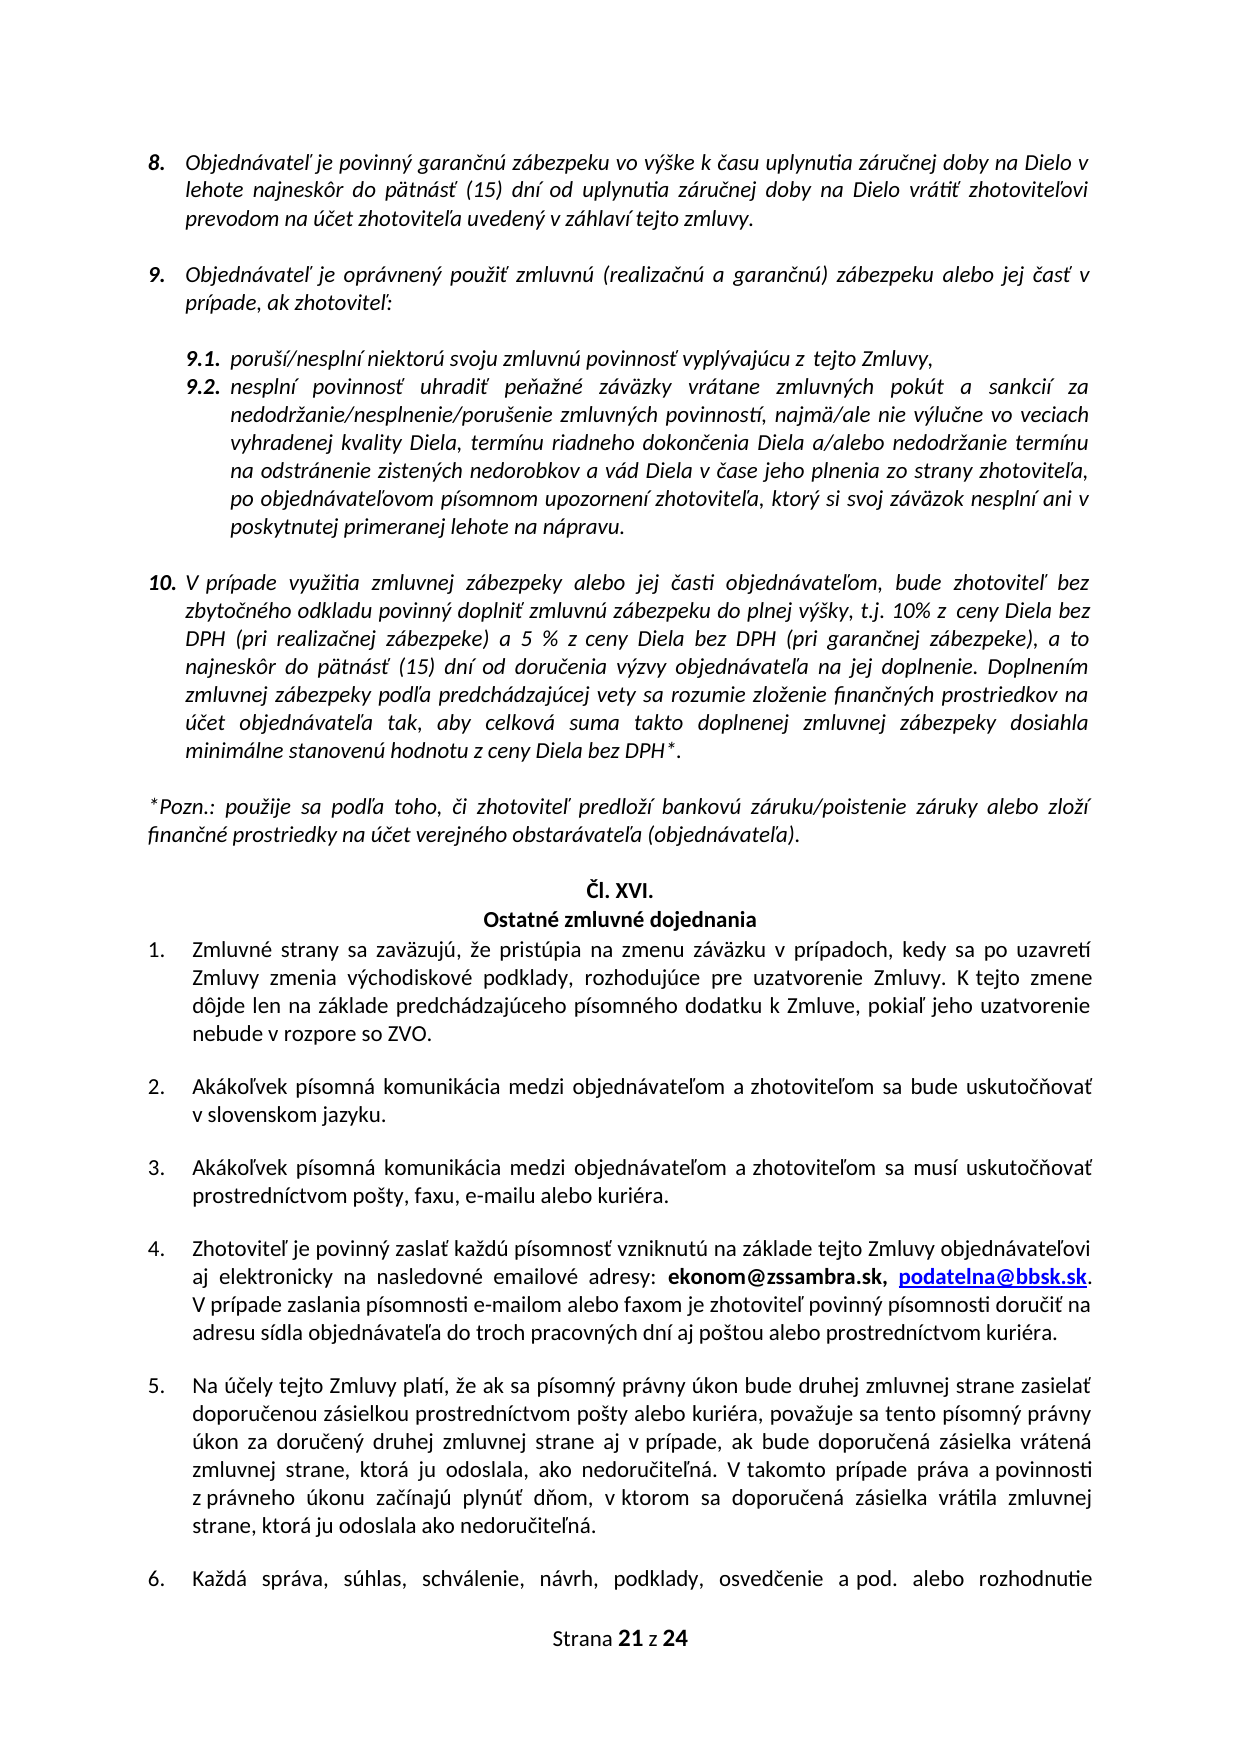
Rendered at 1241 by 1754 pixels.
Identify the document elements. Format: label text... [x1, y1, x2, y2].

list Objednávateľ je povinný garančnú zábezpeku vo výške k času uplynutia záručnej doby na Dielo v lehote najneskôr do pätnásť (15) dní od uplynutia záručnej doby na Dielo vrátiť zhotoviteľovi prevodom na účet zhotoviteľa uvedený v záhlaví tejto zmluvy. [148, 148, 1093, 232]
text *Pozn.: použije sa podľa toho, či zhotoviteľ predloží bankovú záruku/poistenie záruky alebo zloží finančné prostriedky na účet verejného obstarávateľa (objednávateľa). [148, 792, 1093, 848]
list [148, 1564, 1093, 1592]
list Zhotoviteľ je povinný zaslať každú písomnosť vzniknutú na základe tejto Zmluvy objednávateľovi aj elektronicky na nasledovné emailové adresy: ekonom@zssambra.sk, podatelna@bbsk.sk. V prípade zaslania písomnosti e-mailom alebo faxom je zhotoviteľ povinný písomnosti doručiť na adresu sídla objednávateľa do troch pracovných dní aj poštou alebo prostredníctvom kuriéra. [148, 1234, 1093, 1346]
list nesplní povinnosť uhradiť peňažné záväzky vrátane zmluvných pokút a sankcií za nedodržanie/nesplnenie/porušenie zmluvných povinností, najmä/ale nie výlučne vo veciach vyhradenej kvality Diela, termínu riadneho dokončenia Diela a/alebo nedodržanie termínu na odstránenie zistených nedorobkov a vád Diela v čase jeho plnenia zo strany zhotoviteľa, po objednávateľovom písomnom upozornení zhotoviteľa, ktorý si svoj záväzok nesplní ani v poskytnutej primeranej lehote na nápravu. [185, 372, 1093, 540]
text Ostatné zmluvné dojednania [148, 906, 1093, 933]
list Akákoľvek písomná komunikácia medzi objednávateľom a zhotoviteľom sa musí uskutočňovať prostredníctvom pošty, faxu, e-mailu alebo kuriéra. [148, 1153, 1093, 1209]
list poruší/nesplní niektorú svoju zmluvnú povinnosť vyplývajúcu z tejto Zmluvy, [185, 344, 1093, 372]
list Akákoľvek písomná komunikácia medzi objednávateľom a zhotoviteľom sa bude uskutočňovať v slovenskom jazyku. [148, 1072, 1093, 1128]
list Na účely tejto Zmluvy platí, že ak sa písomný právny úkon bude druhej zmluvnej strane zasielať doporučenou zásielkou prostredníctvom pošty alebo kuriéra, považuje sa tento písomný právny úkon za doručený druhej zmluvnej strane aj v prípade, ak bude doporučená zásielka vrátená zmluvnej strane, ktorá ju odoslala, ako nedoručiteľná. V takomto prípade práva a povinnosti z právneho úkonu začínajú plynúť dňom, v ktorom sa doporučená zásielka vrátila zmluvnej strane, ktorá ju odoslala ako nedoručiteľná. [148, 1371, 1093, 1539]
list Objednávateľ je oprávnený použiť zmluvnú (realizačnú a garančnú) zábezpeku alebo jej časť v prípade, ak zhotoviteľ: [148, 260, 1093, 316]
text Čl. XVI. [148, 876, 1093, 904]
list V prípade využitia zmluvnej zábezpeky alebo jej časti objednávateľom, bude zhotoviteľ bez zbytočného odkladu povinný doplniť zmluvnú zábezpeku do plnej výšky, t.j. 10% z ceny Diela bez DPH (pri realizačnej zábezpeke) a 5 % z ceny Diela bez DPH (pri garančnej zábezpeke), a to najneskôr do pätnásť (15) dní od doručenia výzvy objednávateľa na jej doplnenie. Doplnením zmluvnej zábezpeky podľa predchádzajúcej vety sa rozumie zloženie finančných prostriedkov na účet objednávateľa tak, aby celková suma takto doplnenej zmluvnej zábezpeky dosiahla minimálne stanovenú hodnotu z ceny Diela bez DPH*. [148, 568, 1093, 764]
list Zmluvné strany sa zaväzujú, že pristúpia na zmenu záväzku v prípadoch, kedy sa po uzavretí Zmluvy zmenia východiskové podklady, rozhodujúce pre uzatvorenie Zmluvy. K tejto zmene dôjde len na základe predchádzajúceho písomného dodatku k Zmluve, pokiaľ jeho uzatvorenie nebude v rozpore so ZVO. [148, 935, 1093, 1047]
